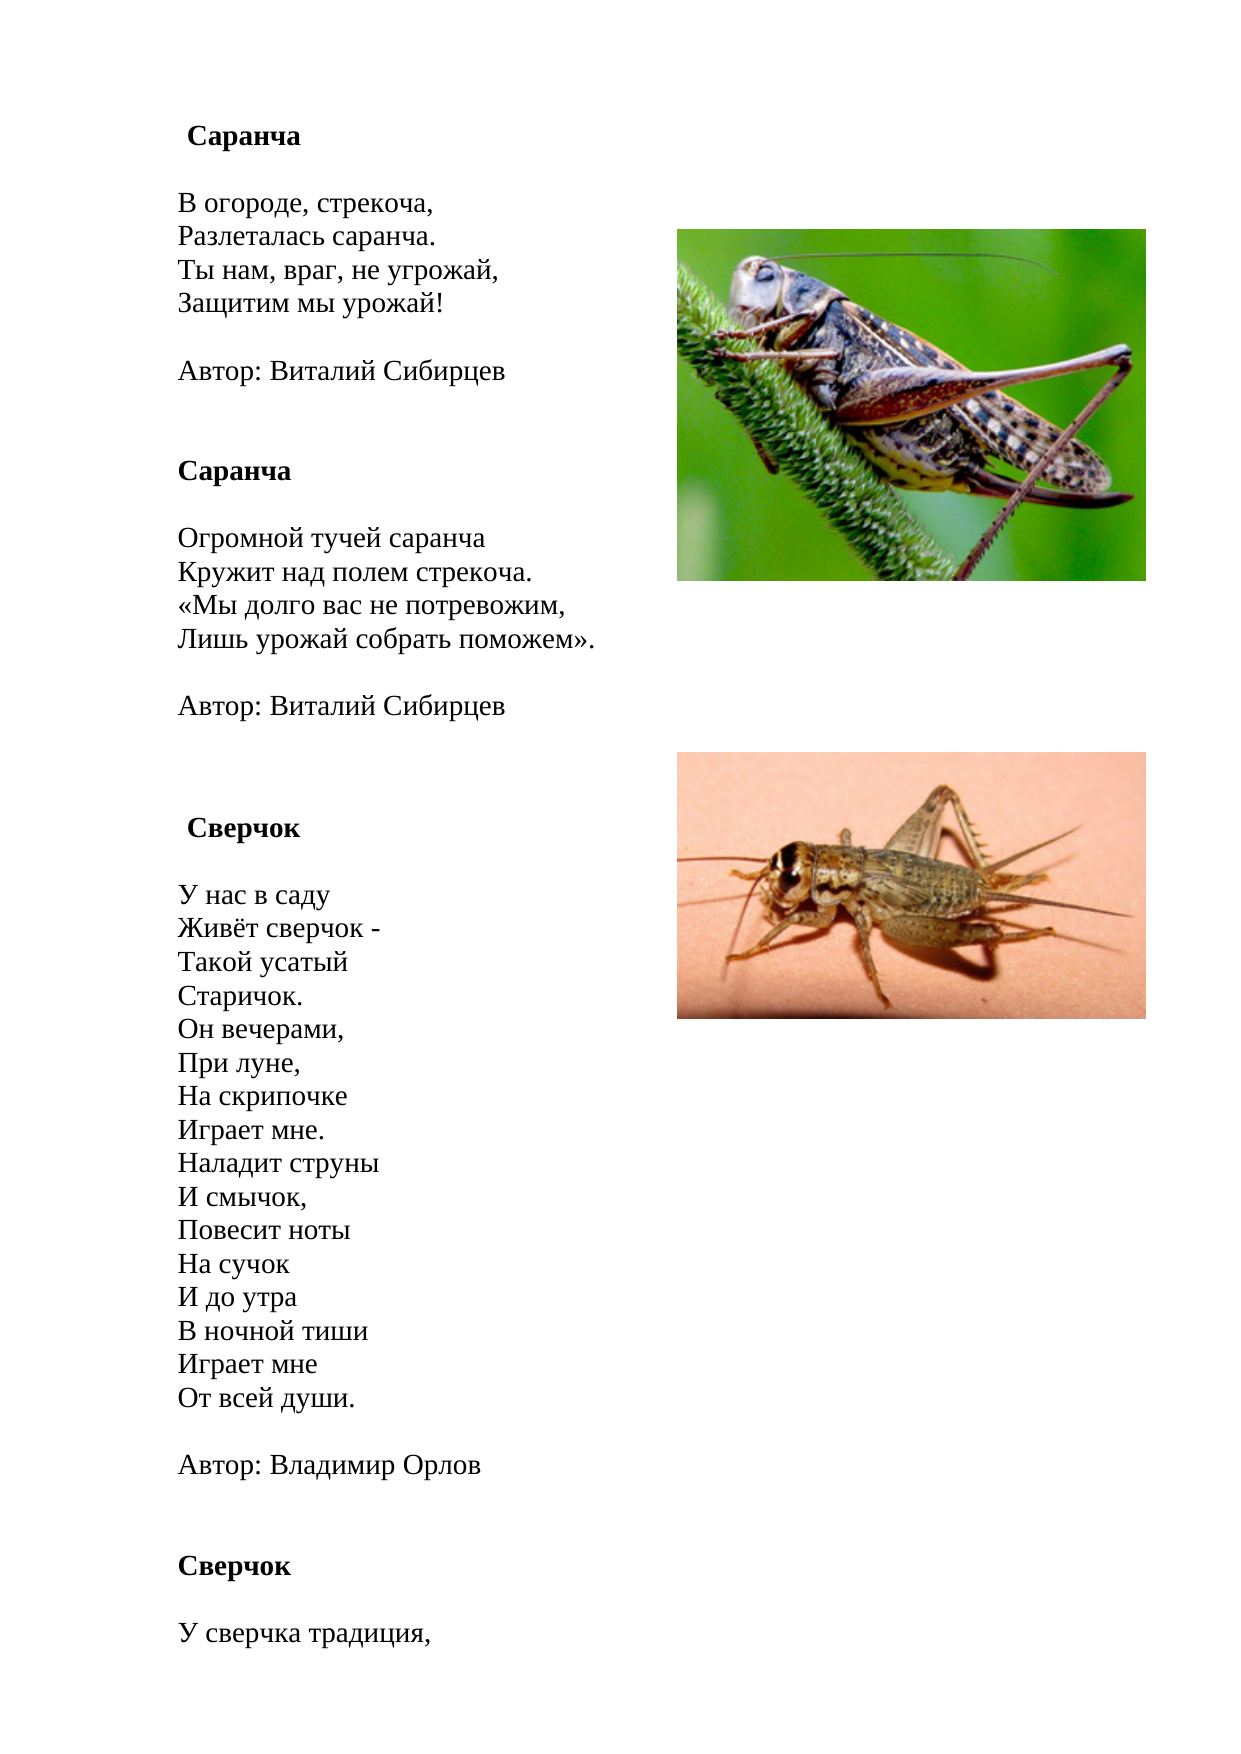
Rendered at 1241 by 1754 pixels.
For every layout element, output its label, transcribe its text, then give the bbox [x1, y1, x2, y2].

table_cell [676, 751, 1159, 1650]
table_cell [176, 751, 676, 1650]
picture [677, 229, 1146, 581]
table_cell Саранча В огороде, стрекоча, Разлеталась саранча. Ты нам, враг, не угрожай, Защитим мы урожай! Автор: Виталий Сибирцев Саранча Огромной тучей саранча Кружит над полем стрекоча. «Мы долго вас не потревожим, Лишь урожай собрать поможем». Автор: Виталий Сибирцев [176, 59, 676, 751]
table_cell [676, 59, 1159, 751]
picture [677, 752, 1146, 1019]
